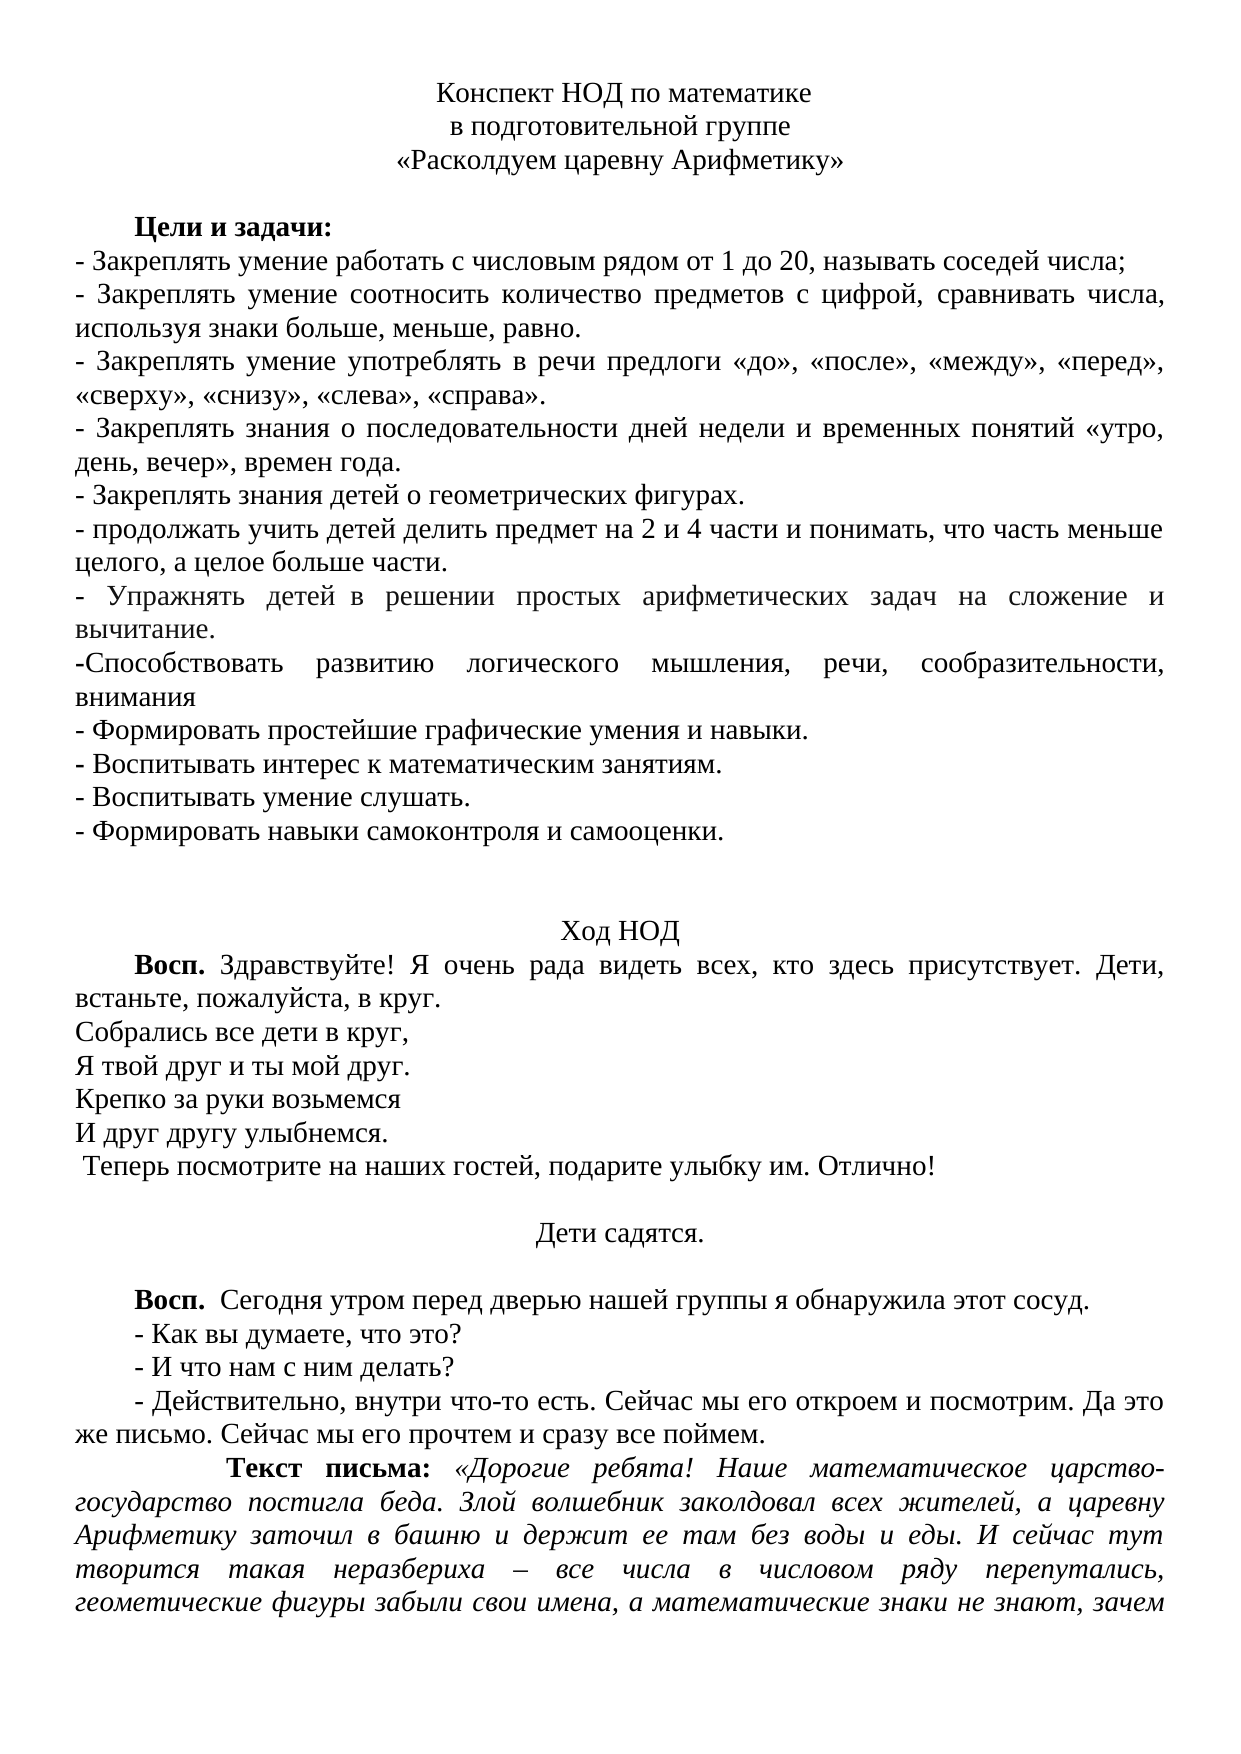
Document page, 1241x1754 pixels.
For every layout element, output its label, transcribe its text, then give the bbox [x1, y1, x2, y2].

text - Закреплять знания о последовательности дней недели и временных понятий «утро, день, вечер», времен года. [75, 410, 1165, 477]
text «Расколдуем царевну Арифметику» [75, 142, 1165, 176]
text Собрались все дети в круг, [75, 1014, 1165, 1048]
text -Способствовать развитию логического мышления, речи, сообразительности, внимания [75, 645, 1165, 712]
text в подготовительной группе [75, 108, 1165, 142]
text - Формировать простейшие графические умения и навыки. [75, 712, 1165, 746]
text Цели и задачи: [75, 209, 1165, 243]
text - Упражнять детей в решении простых арифметических задач на сложение и вычитание. [75, 578, 1165, 645]
text Крепко за руки возьмемся [75, 1081, 1165, 1115]
text - Закреплять умение работать с числовым рядом от 1 до 20, называть соседей числа; [75, 243, 1165, 276]
text - Как вы думаете, что это? [75, 1316, 1165, 1349]
text Восп. Здравствуйте! Я очень рада видеть всех, кто здесь присутствует. Дети, встаньте, пожалуйста, в круг. [75, 947, 1165, 1014]
text - продолжать учить детей делить предмет на 2 и 4 части и понимать, что часть меньше целого, а целое больше части. [75, 511, 1165, 578]
text Восп. Сегодня утром перед дверью нашей группы я обнаружила этот сосуд. [75, 1282, 1165, 1316]
text - Воспитывать интерес к математическим занятиям. [75, 746, 1165, 779]
text Конспект НОД по математике [75, 75, 1165, 108]
text Теперь посмотрите на наших гостей, подарите улыбку им. Отлично! [75, 1148, 1165, 1182]
text - Формировать навыки самоконтроля и самооценки. [75, 813, 1165, 846]
text Ход НОД [75, 913, 1165, 947]
text - Закреплять умение употреблять в речи предлоги «до», «после», «между», «перед», «сверху», «снизу», «слева», «справа». [75, 343, 1165, 410]
text И друг другу улыбнемся. [75, 1115, 1165, 1148]
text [75, 1450, 1165, 1618]
text Я твой друг и ты мой друг. [75, 1048, 1165, 1081]
text Дети садятся. [75, 1215, 1165, 1249]
text - Закреплять знания детей о геометрических фигурах. [75, 477, 1165, 511]
text - И что нам с ним делать? [75, 1349, 1165, 1383]
text - Воспитывать умение слушать. [75, 779, 1165, 813]
text - Действительно, внутри что-то есть. Сейчас мы его откроем и посмотрим. Да это же письмо. Сейчас мы его прочтем и сразу все поймем. [75, 1383, 1165, 1450]
text - Закреплять умение соотносить количество предметов с цифрой, сравнивать числа, используя знаки больше, меньше, равно. [75, 276, 1165, 343]
